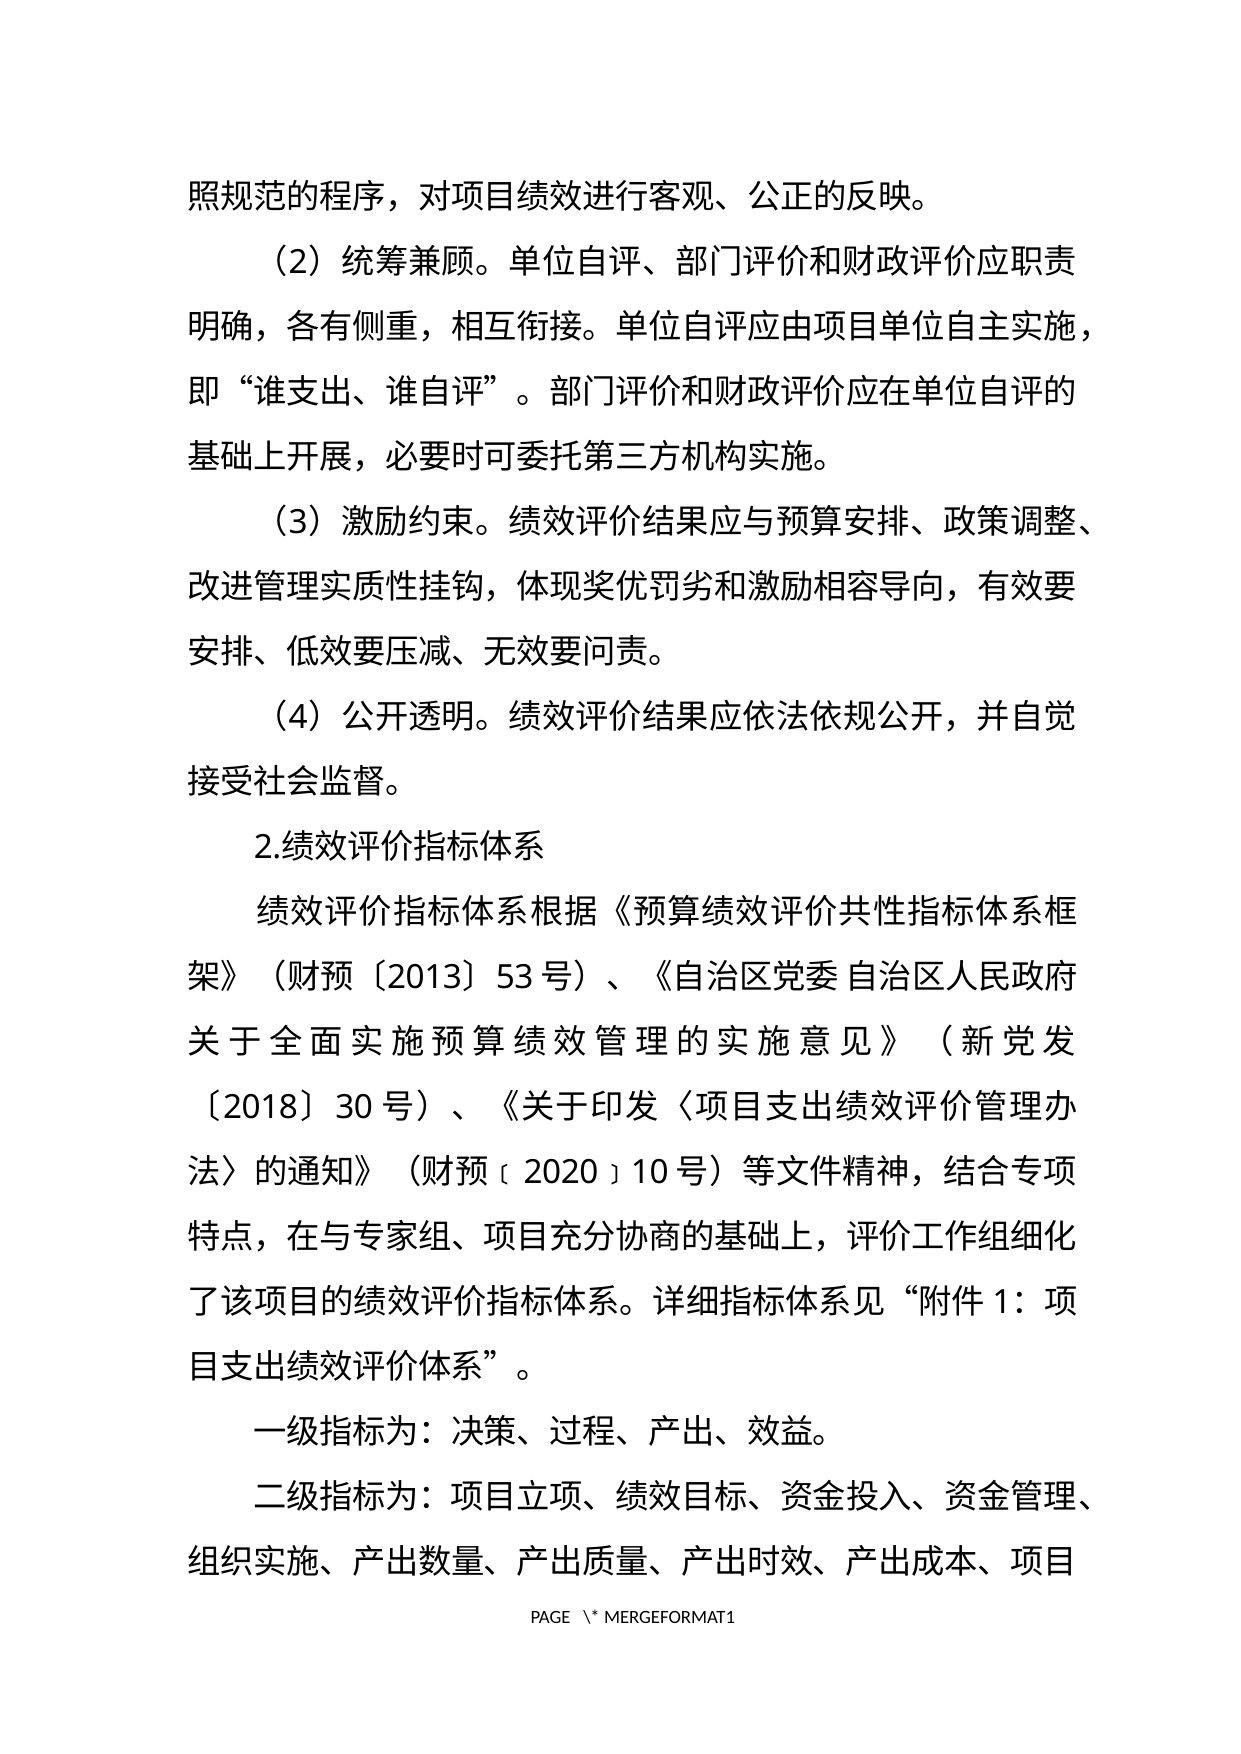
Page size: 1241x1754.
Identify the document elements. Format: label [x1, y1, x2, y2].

text [187, 162, 1078, 1592]
